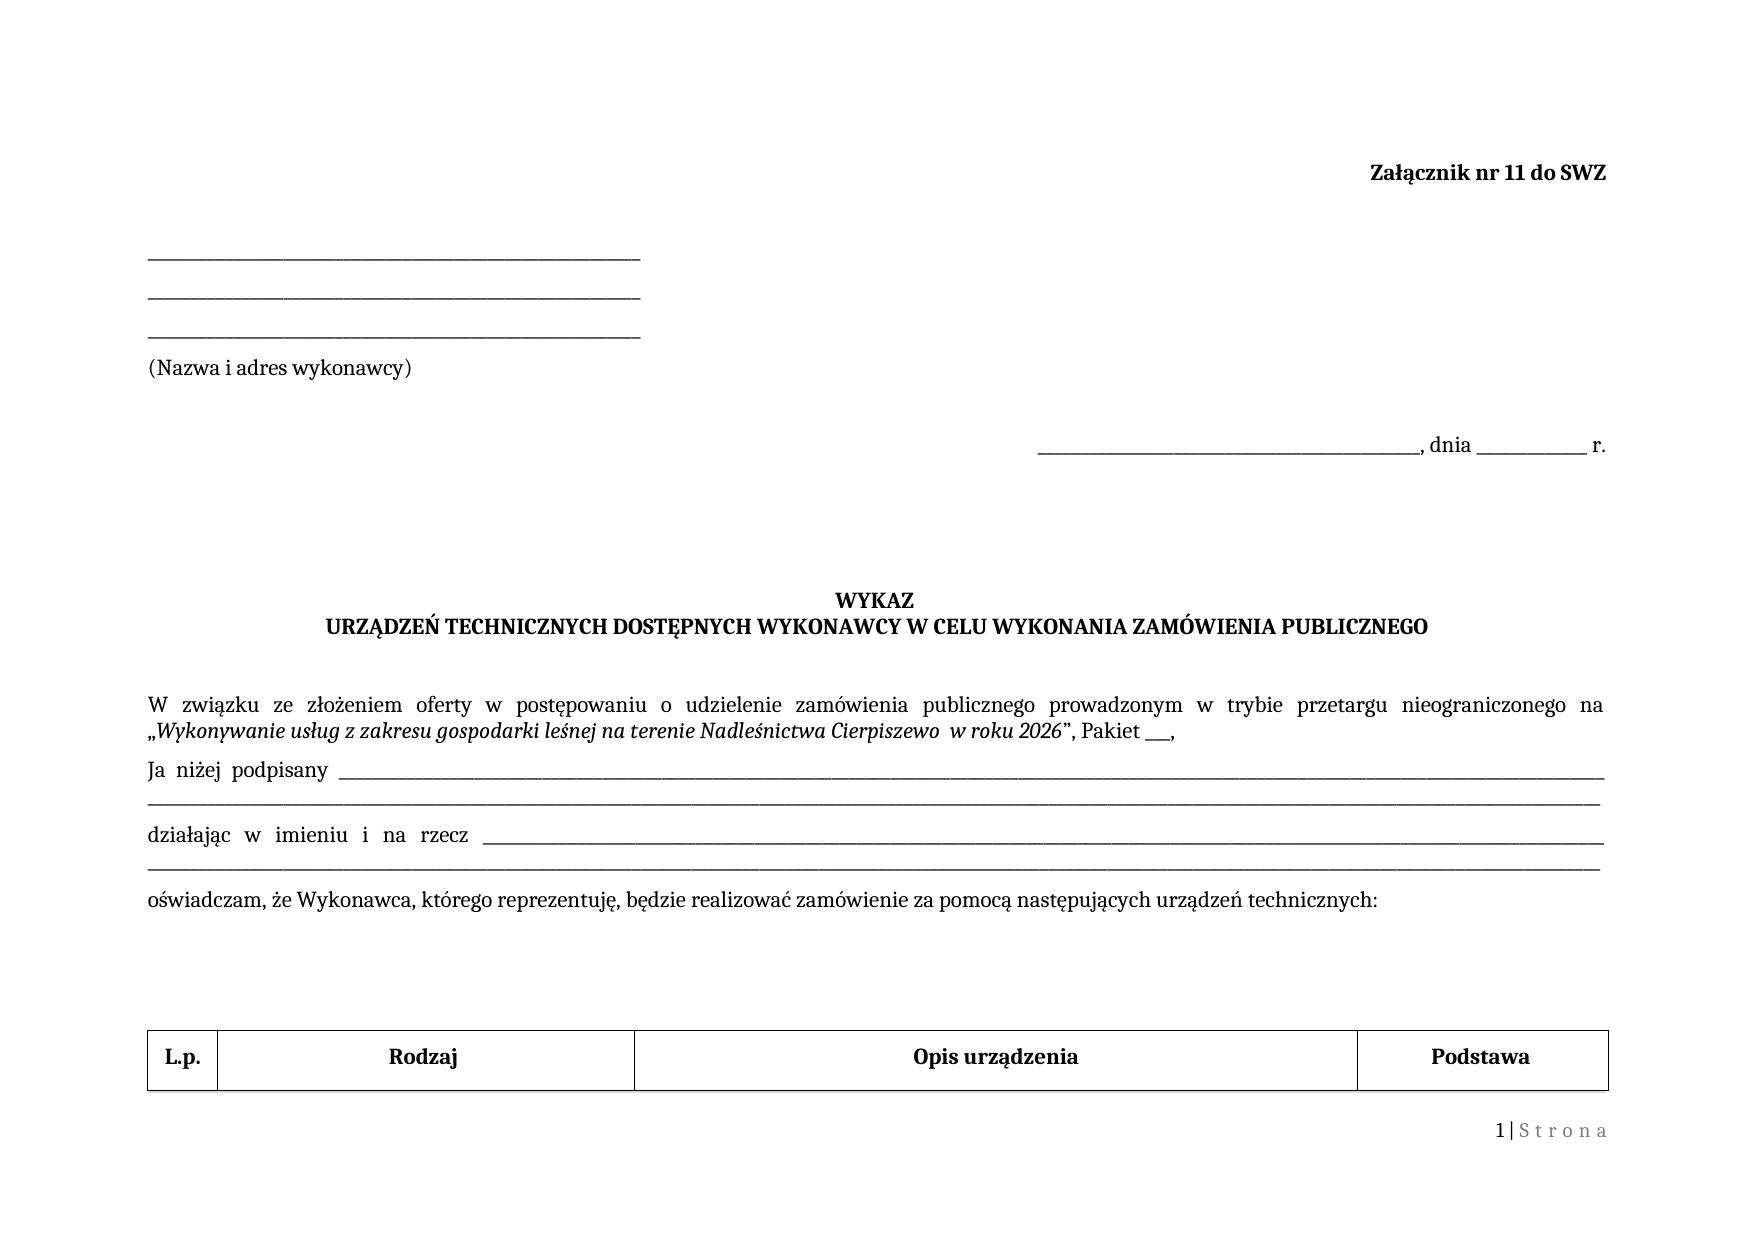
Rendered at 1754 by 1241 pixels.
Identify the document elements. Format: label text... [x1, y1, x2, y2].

text Załącznik nr 11 do SWZ [148, 160, 1606, 186]
text działając w imieniu i na rzecz ____________________________________________________________________________________________________________________________________ ___________________________________________________________________________________________________________________________________________________________________________ [148, 822, 1606, 875]
text __________________________________________________________ [148, 238, 1606, 264]
text WYKAZ URZĄDZEŃ TECHNICZNYCH DOSTĘPNYCH WYKONAWCY W CELU WYKONANIA ZAMÓWIENIA PUBLICZNEGO [148, 587, 1606, 640]
text (Nazwa i adres wykonawcy) [148, 354, 1606, 381]
text oświadczam, że Wykonawca, którego reprezentuję, będzie realizować zamówienie za pomocą następujących urządzeń technicznych: [148, 887, 1606, 913]
table_header L.p. [148, 1031, 217, 1090]
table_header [635, 1031, 1357, 1090]
text W związku ze złożeniem oferty w postępowaniu o udzielenie zamówienia publicznego prowadzonym w trybie przetargu nieograniczonego na „Wykonywanie usług z zakresu gospodarki leśnej na terenie Nadleśnictwa Cierpiszewo w roku 2026”, Pakiet ___, [148, 692, 1606, 744]
text _____________________________________________, dnia _____________ r. [148, 432, 1606, 458]
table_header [1358, 1031, 1608, 1090]
text __________________________________________________________ [148, 316, 1606, 342]
table_header Rodzaj urządzenia [218, 1031, 634, 1090]
text Ja niżej podpisany _____________________________________________________________________________________________________________________________________________________ ___________________________________________________________________________________________________________________________________________________________________________ [148, 757, 1606, 809]
text __________________________________________________________ [148, 277, 1606, 303]
